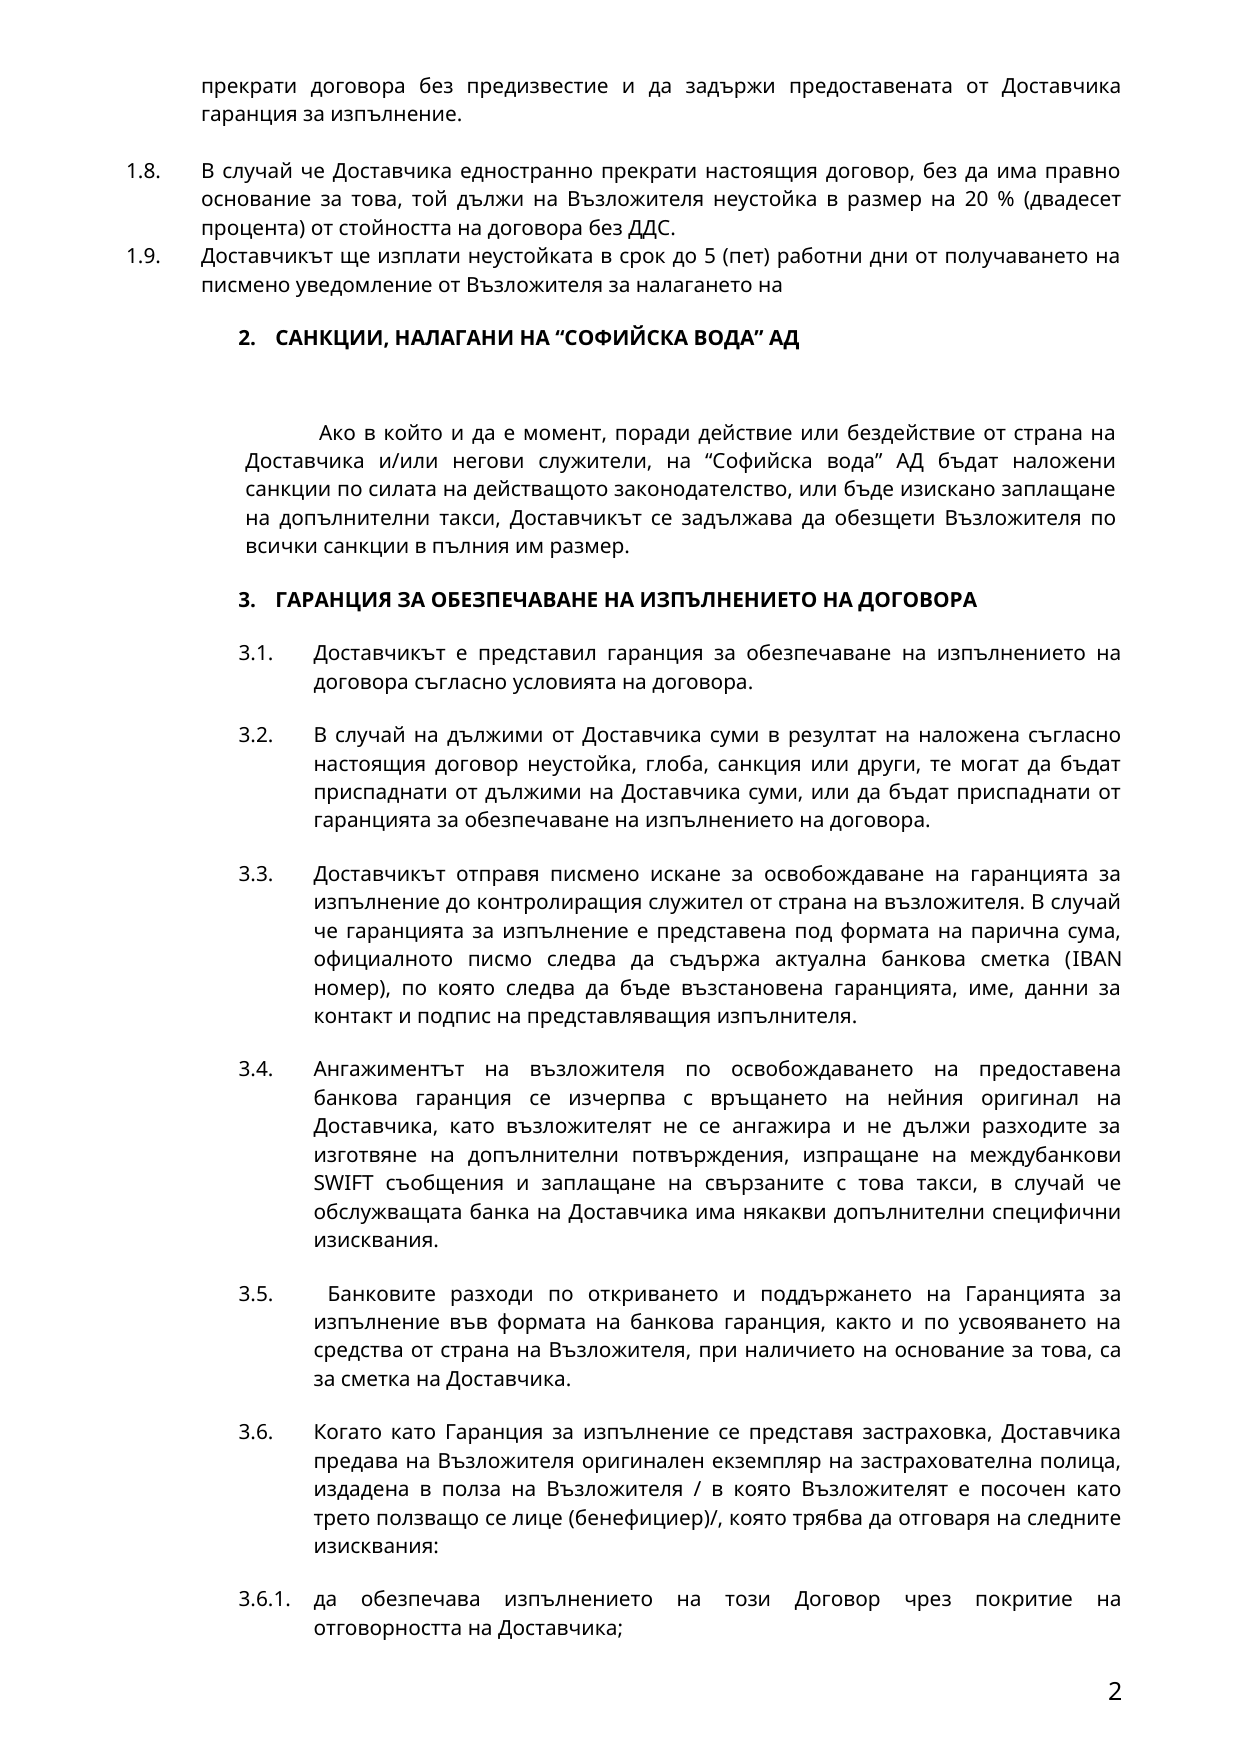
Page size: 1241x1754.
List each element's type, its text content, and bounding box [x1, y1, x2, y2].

list Доставчикът отправя писмено искане за освобождаване на гаранцията за изпълнение до контролиращия служител от страна на възложителя. В случай че гаранцията за изпълнение е представена под формата на парична сума, официалното писмо следва да съдържа актуална банкова сметка (IBAN номер), по която следва да бъде възстановена гаранцията, име, данни за контакт и подпис на представляващия изпълнителя. [238, 859, 1122, 1029]
list В случай на дължими от Доставчика суми в резултат на наложена съгласно настоящия договор неустойка, глоба, санкция или други, те могат да бъдат приспаднати от дължими на Доставчика суми, или да бъдат приспаднати от гаранцията за обезпечаване на изпълнението на договора. [238, 720, 1122, 834]
list ГАРАНЦИЯ ЗА ОБЕЗПЕЧАВАНЕ НА ИЗПЪЛНЕНИЕТО НА ДОГОВОРА [238, 585, 1122, 613]
list Банковите разходи по откриването и поддържането на Гаранцията за изпълнение във формата на банкова гаранция, както и по усвояването на средства от страна на Възложителя, при наличието на основание за това, са за сметка на Доставчика. [238, 1279, 1122, 1392]
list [126, 71, 1122, 128]
list Доставчикът ще изплати неустойката в срок до 5 (пет) работни дни от получаването на писмено уведомление от Възложителя за налагането на [126, 241, 1122, 298]
list Ангажиментът на възложителя по освобождаването на предоставена банкова гаранция се изчерпва с връщането на нейния оригинал на Доставчика, като възложителят не се ангажира и не дължи разходите за изготвяне на допълнителни потвърждения, изпращане на междубанкови SWIFT съобщения и заплащане на свързаните с това такси, в случай че обслужващата банка на Доставчика има някакви допълнителни специфични изисквания. [238, 1054, 1122, 1254]
list САНКЦИИ, НАЛАГАНИ НА “СОФИЙСКА ВОДА” АД [238, 323, 1122, 352]
list Когато като Гаранция за изпълнение се представя застраховка, Доставчика предава на Възложителя оригинален екземпляр на застрахователна полица, издадена в полза на Възложителя / в която Възложителят е посочен като трето ползващо се лице (бенефициер)/, която трябва да отговаря на следните изисквания: [238, 1417, 1122, 1559]
list В случай че Доставчика едностранно прекрати настоящия договор, без да има правно основание за това, той дължи на Възложителя неустойка в размер на 20 % (двадесет процента) от стойността на договора без ДДС. [126, 156, 1122, 241]
text Ако в който и да е момент, поради действие или бездействие от страна на Доставчика и/или негови служители, на “Софийска вода” АД бъдат наложени санкции по силата на действащото законодателство, или бъде изискано заплащане на допълнителни такси, Доставчикът се задължава да обезщети Възложителя по всички санкции в пълния им размер. [245, 418, 1117, 560]
list Доставчикът е представил гаранция за обезпечаване на изпълнението на договора съгласно условията на договора. [238, 638, 1122, 695]
list да обезпечава изпълнението на този Договор чрез покритие на отговорността на Доставчика; [238, 1584, 1122, 1641]
